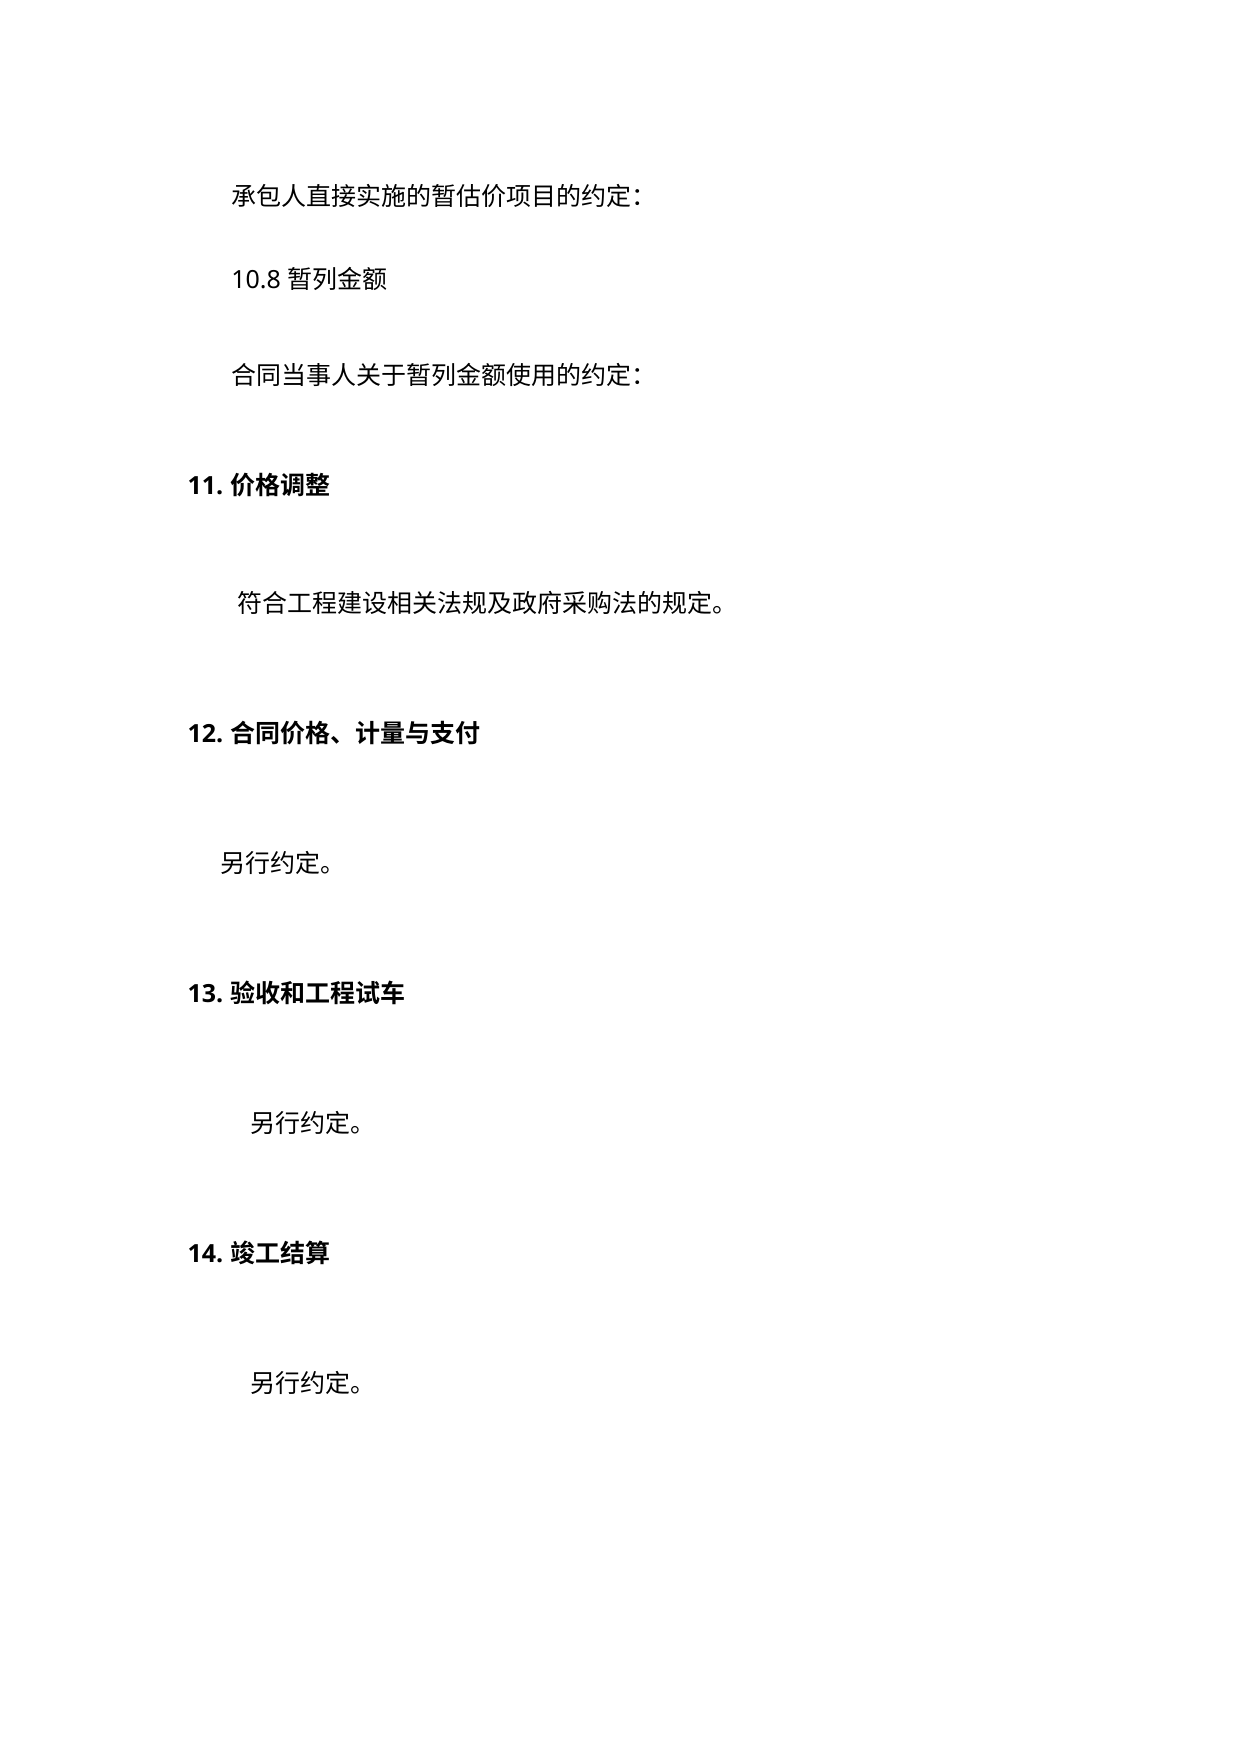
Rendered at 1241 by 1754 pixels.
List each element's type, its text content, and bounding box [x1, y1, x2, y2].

text 承包人直接实施的暂估价项目的约定： [187, 162, 1053, 227]
text 符合工程建设相关法规及政府采购法的规定。 [187, 569, 1053, 634]
text 10.8 暂列金额 [187, 245, 1053, 310]
text 13. 验收和工程试车 [187, 959, 1053, 1024]
text 14. 竣工结算 [187, 1219, 1053, 1284]
text 12. 合同价格、计量与支付 [187, 699, 1053, 764]
text 合同当事人关于暂列金额使用的约定： [187, 341, 1053, 406]
text 另行约定。 [187, 1089, 1053, 1154]
text 另行约定。 [187, 1349, 1053, 1414]
text 11. 价格调整 [187, 451, 1053, 516]
text 另行约定。 [187, 829, 1053, 894]
